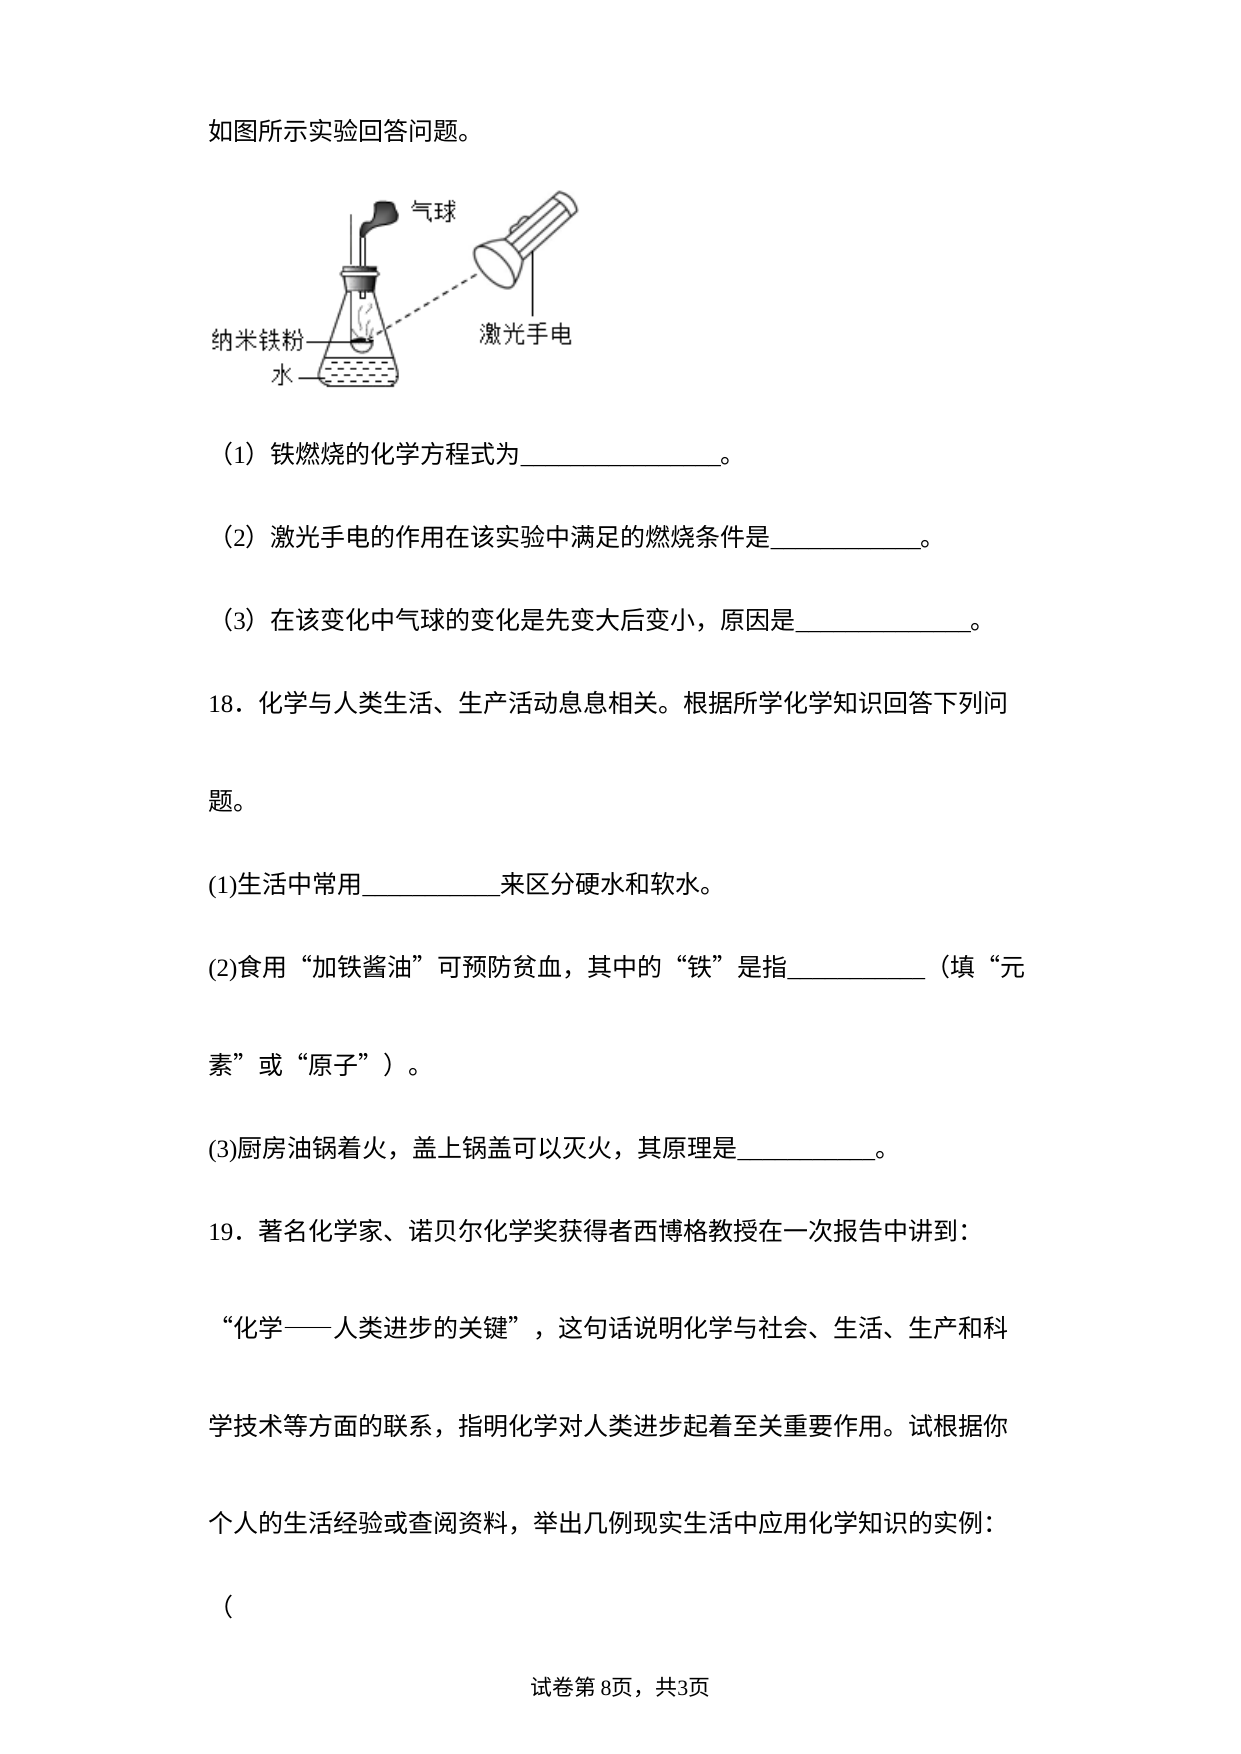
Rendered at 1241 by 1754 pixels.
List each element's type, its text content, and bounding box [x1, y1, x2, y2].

text (3)厨房油锅着火，盖上锅盖可以灭火，其原理是___________。 [208, 1114, 1032, 1179]
text （2）激光手电的作用在该实验中满足的燃烧条件是____________。 [208, 503, 1032, 568]
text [208, 1573, 1032, 1638]
text （1）铁燃烧的化学方程式为________________。 [208, 420, 1032, 485]
text (2)食用“加铁酱油”可预防贫血，其中的“铁”是指___________（填“元素”或“原子”）。 [208, 933, 1032, 1096]
picture [208, 180, 601, 406]
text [208, 97, 1032, 162]
text 19．著名化学家、诺贝尔化学奖获得者西博格教授在一次报告中讲到：“化学——人类进步的关键”，这句话说明化学与社会、生活、生产和科学技术等方面的联系，指明化学对人类进步起着至关重要作用。试根据你个人的生活经验或查阅资料，举出几例现实生活中应用化学知识的实例： [208, 1197, 1032, 1554]
text （3）在该变化中气球的变化是先变大后变小，原因是______________。 [208, 586, 1032, 651]
text 18．化学与人类生活、生产活动息息相关。根据所学化学知识回答下列问题。 [208, 669, 1032, 832]
text (1)生活中常用___________来区分硬水和软水。 [208, 850, 1032, 915]
